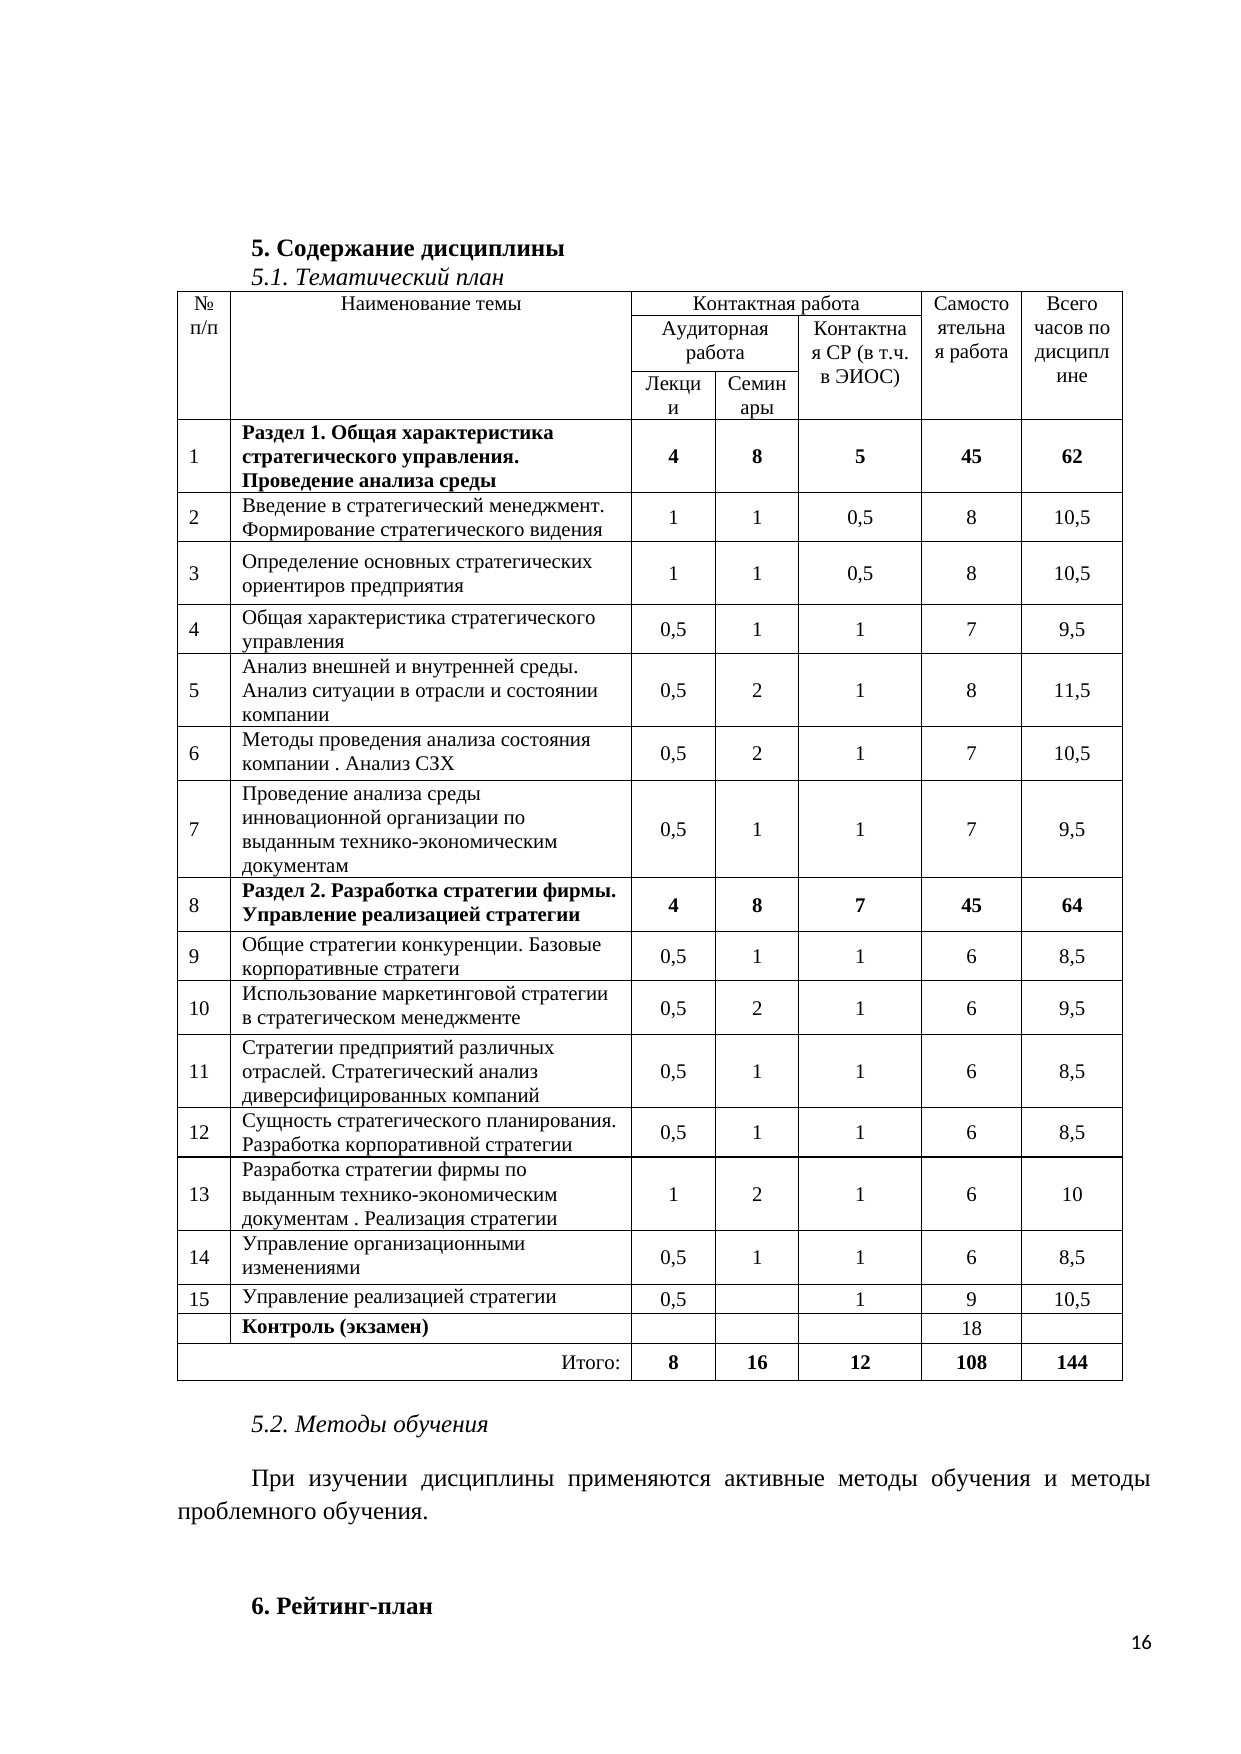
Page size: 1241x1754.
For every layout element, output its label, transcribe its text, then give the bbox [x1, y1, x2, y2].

table_cell 0,5 [632, 1035, 715, 1107]
table_cell Контроль (экзамен) [231, 1314, 631, 1343]
table_cell 1 [178, 420, 230, 492]
table_cell 0,5 [632, 1285, 715, 1313]
text 5. Содержание дисциплины [177, 233, 1152, 262]
table_cell 10 [178, 981, 230, 1034]
table_cell 1 [799, 727, 921, 780]
table_cell Итого: [178, 1344, 631, 1380]
table_cell Стратегии предприятий различных отраслей. Стратегический анализ диверсифицированных компаний [231, 1035, 631, 1107]
table_cell 9,5 [1022, 605, 1122, 653]
table_cell 10,5 [1022, 542, 1122, 603]
table_cell 1 [799, 932, 921, 980]
table_cell [716, 1314, 798, 1343]
table_cell 8,5 [1022, 1035, 1122, 1107]
table_cell 7 [178, 781, 230, 877]
table_cell 3 [178, 542, 230, 603]
table_cell 1 [799, 605, 921, 653]
table_cell 5 [799, 420, 921, 492]
table_header Самостоятельная работа [922, 292, 1021, 419]
table_cell 15 [178, 1285, 230, 1313]
table_cell 10 [1022, 1158, 1122, 1229]
table_cell 18 [922, 1314, 1021, 1343]
table_cell 10,5 [1022, 1285, 1122, 1313]
table_cell 62 [1022, 420, 1122, 492]
table_cell [1022, 1314, 1122, 1343]
table_cell 12 [799, 1344, 921, 1380]
table_cell 6 [922, 1231, 1021, 1283]
table_header № п/п [178, 292, 230, 419]
table_cell 4 [632, 878, 715, 931]
table_cell Семинары [716, 372, 798, 419]
table_cell 6 [178, 727, 230, 780]
table_cell 45 [922, 420, 1021, 492]
table_cell Сущность стратегического планирования. Разработка корпоративной стратегии [231, 1108, 631, 1156]
table_cell 8,5 [1022, 1231, 1122, 1283]
table_cell Определение основных стратегических ориентиров предприятия [231, 542, 631, 603]
table_cell 1 [799, 981, 921, 1034]
table_cell 0,5 [632, 1231, 715, 1283]
table_cell 8 [922, 654, 1021, 726]
table_cell 8,5 [1022, 932, 1122, 980]
table_cell Введение в стратегический менеджмент. Формирование стратегического видения [231, 493, 631, 541]
table_cell Раздел 1. Общая характеристика стратегического управления. Проведение анализа среды [231, 420, 631, 492]
table_cell 0,5 [632, 932, 715, 980]
table_cell 8,5 [1022, 1108, 1122, 1156]
table_cell 1 [716, 1108, 798, 1156]
table_cell 144 [1022, 1344, 1122, 1380]
table_cell 6 [922, 932, 1021, 980]
table_cell 0,5 [632, 1108, 715, 1156]
table_cell [632, 1314, 715, 1343]
table_cell 9 [922, 1285, 1021, 1313]
table_cell Методы проведения анализа состояния компании . Анализ СЗХ [231, 727, 631, 780]
table_cell 1 [799, 1285, 921, 1313]
table_cell 1 [799, 1231, 921, 1283]
table_cell 1 [799, 654, 921, 726]
table_cell 1 [716, 605, 798, 653]
table_cell 0,5 [799, 542, 921, 603]
table_cell Разработка стратегии фирмы по выданным технико-экономическим документам . Реализация стратегии [231, 1158, 631, 1229]
text 5.2. Методы обучения [177, 1409, 1152, 1438]
table_cell 1 [799, 781, 921, 877]
table_cell Лекции [632, 372, 715, 419]
text При изучении дисциплины применяются активные методы обучения и методы проблемного обучения. [177, 1463, 1152, 1525]
table_cell 4 [178, 605, 230, 653]
table_cell 8 [716, 420, 798, 492]
table_cell 8 [178, 878, 230, 931]
table_cell 6 [922, 981, 1021, 1034]
table_cell 45 [922, 878, 1021, 931]
table_cell 13 [178, 1158, 230, 1229]
table_cell 10,5 [1022, 727, 1122, 780]
table_cell Общие стратегии конкуренции. Базовые корпоративные стратеги [231, 932, 631, 980]
table_cell 6 [922, 1035, 1021, 1107]
table_cell 8 [632, 1344, 715, 1380]
table_cell 0,5 [632, 605, 715, 653]
table_cell 9 [178, 932, 230, 980]
table_cell Управление реализацией стратегии [231, 1285, 631, 1313]
table_cell 10,5 [1022, 493, 1122, 541]
table_cell 5 [178, 654, 230, 726]
table_cell 7 [799, 878, 921, 931]
table_cell 108 [922, 1344, 1021, 1380]
table_cell Аудиторная работа [632, 316, 798, 371]
table_cell 0,5 [799, 493, 921, 541]
table_cell 7 [922, 781, 1021, 877]
table_cell 1 [632, 1158, 715, 1229]
table_header Контактная работа [632, 292, 921, 315]
table_cell 16 [716, 1344, 798, 1380]
table_cell Проведение анализа среды инновационной организации по выданным технико-экономическим документам [231, 781, 631, 877]
table_cell 1 [632, 542, 715, 603]
table_cell [716, 1285, 798, 1313]
table_cell 1 [799, 1035, 921, 1107]
table_cell 8 [922, 493, 1021, 541]
table_cell 2 [716, 727, 798, 780]
table_cell 64 [1022, 878, 1122, 931]
table_cell 2 [716, 981, 798, 1034]
table_cell 7 [922, 605, 1021, 653]
table_cell 8 [922, 542, 1021, 603]
table_cell 2 [716, 1158, 798, 1229]
table_header Всего часов по дисциплине [1022, 292, 1122, 419]
table_cell 1 [716, 542, 798, 603]
table_cell 8 [716, 878, 798, 931]
table_cell 0,5 [632, 981, 715, 1034]
table_cell 2 [178, 493, 230, 541]
table_cell 2 [716, 654, 798, 726]
table_cell 12 [178, 1108, 230, 1156]
table_cell 1 [632, 493, 715, 541]
table_cell 6 [922, 1158, 1021, 1229]
table_cell Раздел 2. Разработка стратегии фирмы. Управление реализацией стратегии [231, 878, 631, 931]
table_cell 1 [716, 1035, 798, 1107]
table_cell [799, 1314, 921, 1343]
table_cell 1 [716, 1231, 798, 1283]
table_cell Анализ внешней и внутренней среды. Анализ ситуации в отрасли и состоянии компании [231, 654, 631, 726]
table_cell 14 [178, 1231, 230, 1283]
table_cell Контактная СР (в т.ч. в ЭИОС) [799, 316, 921, 419]
table_cell 1 [799, 1158, 921, 1229]
text 5.1. Тематический план [177, 262, 1152, 291]
table_cell Общая характеристика стратегического управления [231, 605, 631, 653]
table_cell 0,5 [632, 727, 715, 780]
text 6. Рейтинг-план [177, 1591, 1152, 1619]
table_cell 11,5 [1022, 654, 1122, 726]
table_cell 1 [716, 781, 798, 877]
table_cell 1 [716, 493, 798, 541]
table_cell Управление организационными изменениями [231, 1231, 631, 1283]
table_cell 9,5 [1022, 981, 1122, 1034]
table_cell 0,5 [632, 781, 715, 877]
table_cell Использование маркетинговой стратегии в стратегическом менеджменте [231, 981, 631, 1034]
table_header Наименование темы [231, 292, 631, 419]
table_cell [178, 1314, 230, 1343]
table_cell 4 [632, 420, 715, 492]
table_cell 7 [922, 727, 1021, 780]
table_cell 1 [716, 932, 798, 980]
table_cell 6 [922, 1108, 1021, 1156]
table_cell 1 [799, 1108, 921, 1156]
table_cell 0,5 [632, 654, 715, 726]
table_cell 11 [178, 1035, 230, 1107]
table_cell 9,5 [1022, 781, 1122, 877]
